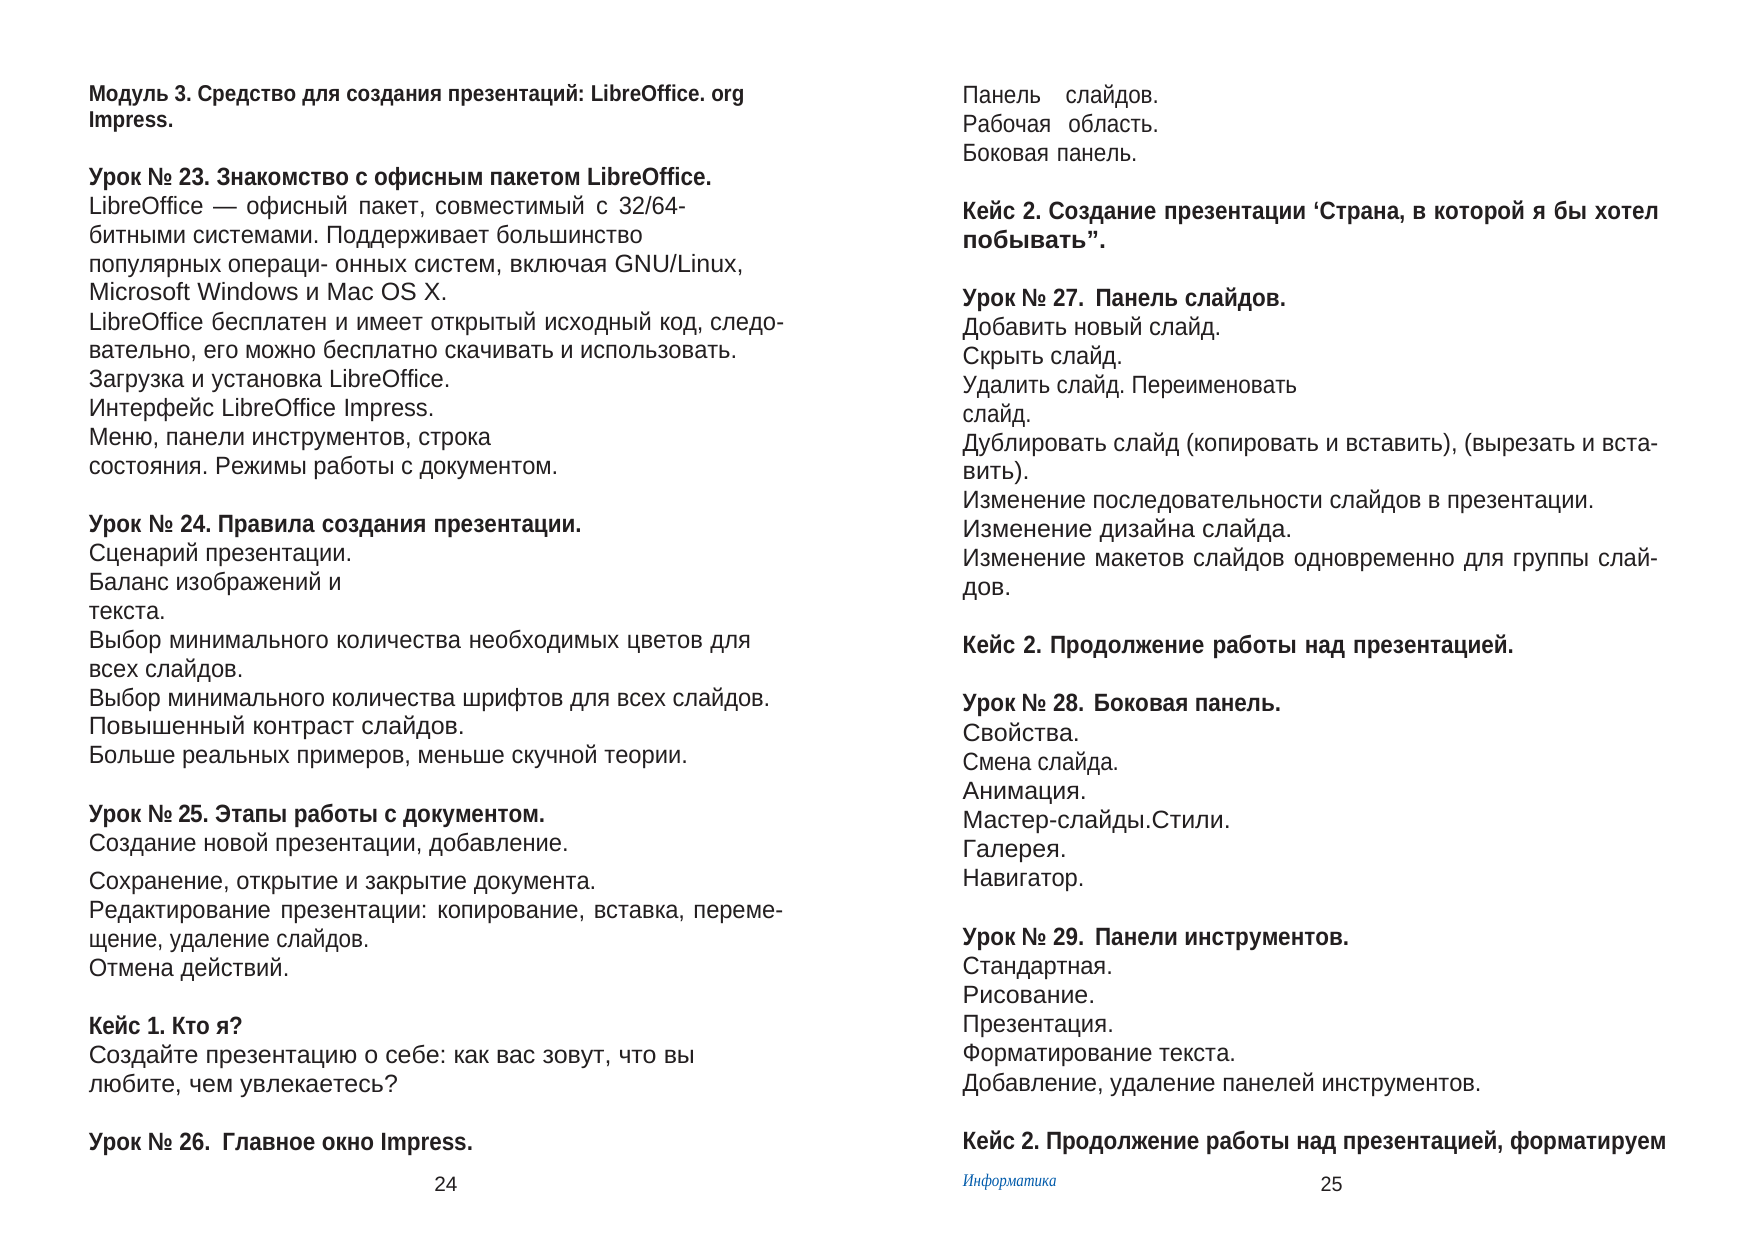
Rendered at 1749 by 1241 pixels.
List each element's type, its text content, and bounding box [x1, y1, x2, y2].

text Загрузка и установка LibreOffice. Интерфейс LibreOffice Impress. [88, 364, 563, 422]
text Редактирование презентации: копирование, вставка, переме- щение, удаление слайдов. [88, 895, 790, 952]
text Навигатор. [962, 863, 1085, 892]
text Сценарий презентации. Баланс изображений и текста. [88, 538, 420, 624]
subtitle Урок № 26. Главное окно Impress. [88, 1127, 790, 1156]
subtitle Кейс 2. Продолжение работы над презентацией, форматируем текст, добавляем подробности. [962, 1126, 1674, 1154]
text Удалить слайд. Переименовать слайд. [962, 370, 1298, 427]
subtitle Урок № 29. Панели инструментов. [962, 922, 1674, 950]
text Панель слайдов. Рабочая область. Боковая панель. [962, 80, 1159, 166]
subtitle Кейс 2. Создание презентации ‘Страна, в которой я бы хотел побывать”. [962, 196, 1670, 253]
text Сохранение, открытие и закрытие документа. [88, 866, 790, 894]
text Презентация. [962, 1009, 1116, 1038]
text Смена слайда. [962, 747, 1129, 775]
text Дублировать слайд (копировать и вставить), (вырезать и вста- вить). [962, 428, 1670, 485]
text Анимация. [962, 776, 1129, 804]
text Форматирование текста. [962, 1038, 1674, 1067]
text Больше реальных примеров, меньше скучной теории. [88, 740, 790, 769]
text Отмена действий. [88, 953, 790, 982]
subtitle Кейс 1. Кто я? [88, 1011, 790, 1040]
text LibreOffice бесплатен и имеет открытый исходный код, следо- вательно, его можно бесплатно скачивать и использовать. [88, 307, 790, 364]
subtitle Урок № 24. Правила создания презентации. [88, 509, 790, 538]
text Модуль 3. Средство для создания презентаций: LibreOffice. org Impress. [88, 80, 790, 133]
text Добавить новый слайд. Скрыть слайд. [962, 312, 1298, 369]
text Стандартная. [962, 951, 1116, 979]
text Меню, панели инструментов, строка состояния. Режимы работы с документом. [88, 422, 609, 480]
text Изменение последовательности слайдов в презентации. Изменение дизайна слайда. [962, 485, 1606, 543]
text Рисование. [962, 980, 1116, 1009]
text Урок № 23. Знакомство с офисным пакетом LibreOffice. LibreOffice — офисный пакет, совместимый с 32/64-битными системами. Поддерживает большинство популярных операци- онных систем, включая GNU/Linux, Microsoft Windows и Mac OS X. [88, 162, 777, 306]
subtitle Кейс 2. Продолжение работы над презентацией. Урок № 28. Боковая панель. [962, 607, 1514, 723]
text Урок № 27. Панель слайдов. [962, 283, 1674, 312]
text Галерея. [962, 834, 1085, 863]
text Создание новой презентации, добавление. [88, 828, 790, 857]
text Мастер-слайды.Стили. [962, 805, 1674, 834]
text Изменение макетов слайдов одновременно для группы слай- дов. [962, 543, 1669, 601]
text Выбор минимального количества необходимых цветов для всех слайдов. [88, 625, 777, 682]
text Выбор минимального количества шрифтов для всех слайдов. Повышенный контраст слайдов. [88, 683, 790, 740]
text Свойства. [962, 723, 1674, 746]
subtitle Урок № 25. Этапы работы с документом. [88, 799, 790, 827]
text Добавление, удаление панелей инструментов. [962, 1067, 1674, 1096]
text Создайте презентацию о себе: как вас зовут, что вы любите, чем увлекаетесь? [88, 1040, 786, 1098]
